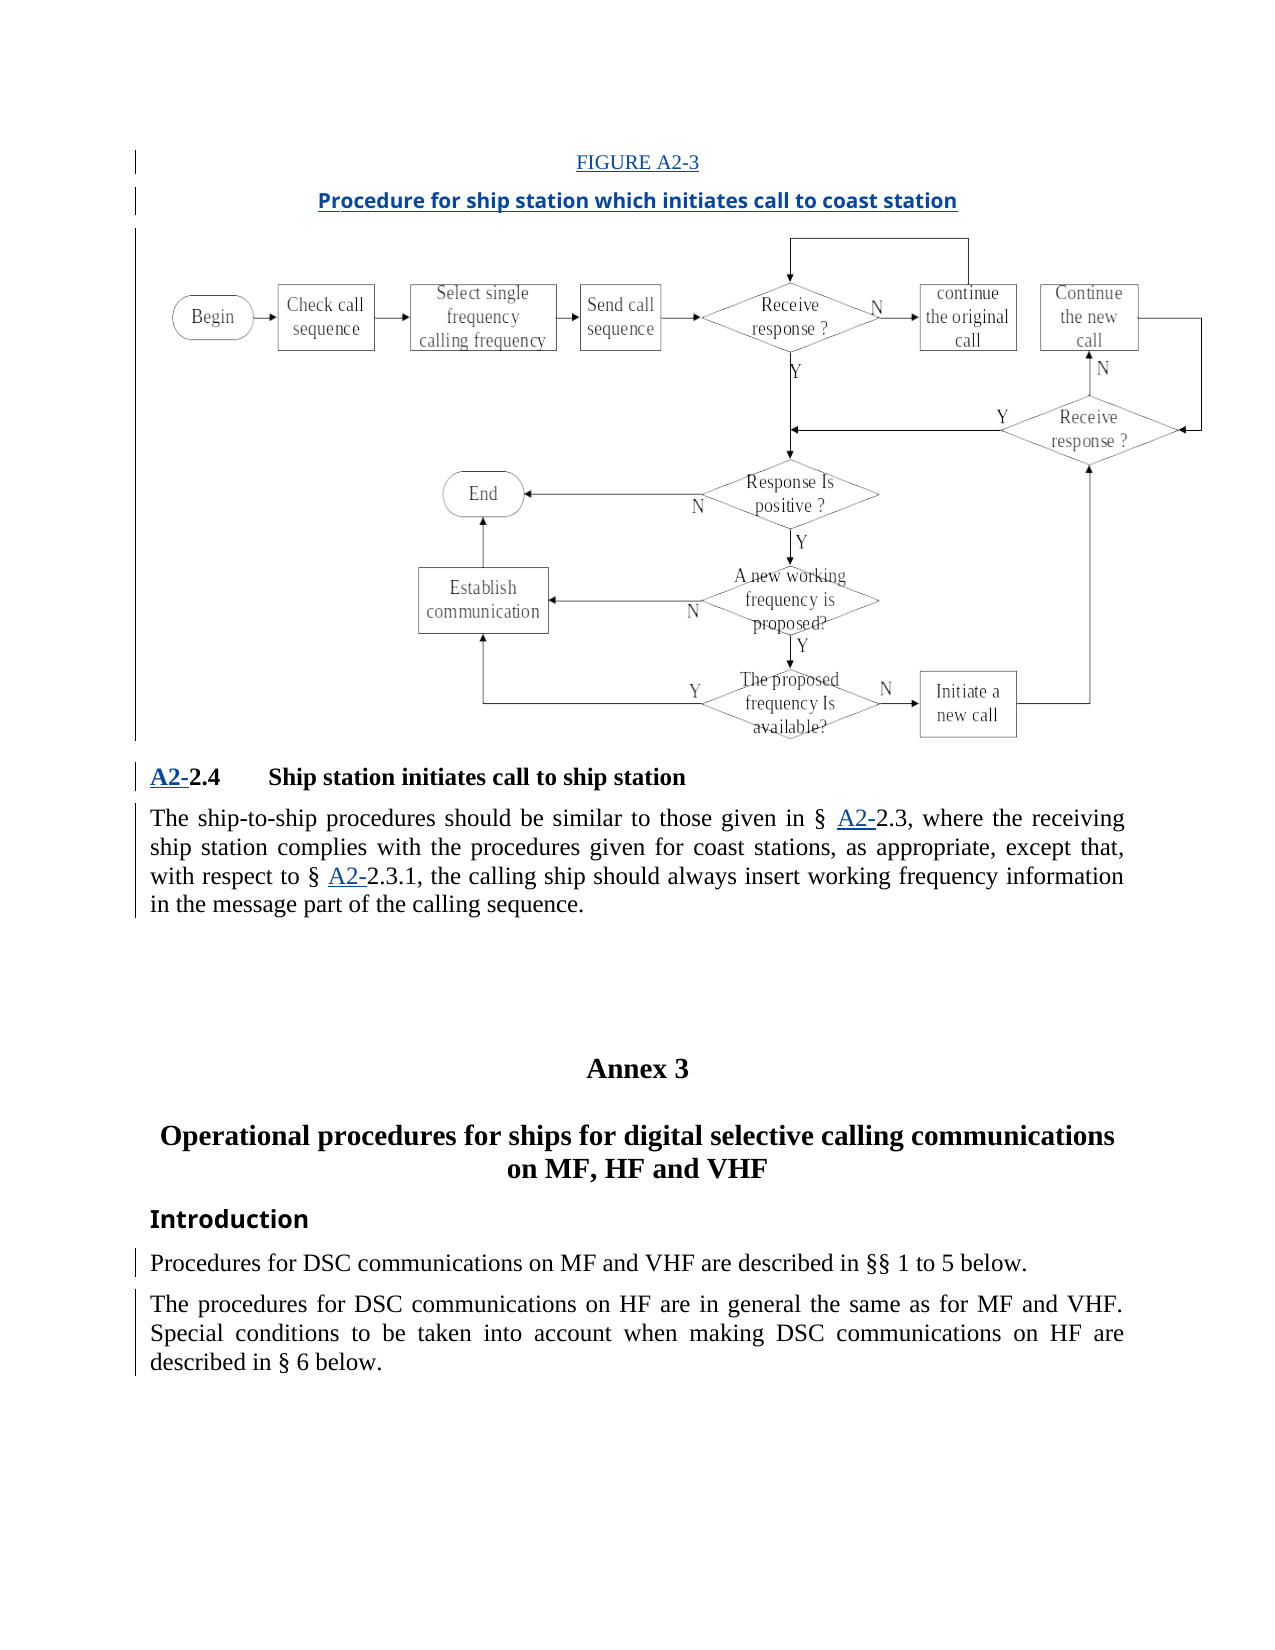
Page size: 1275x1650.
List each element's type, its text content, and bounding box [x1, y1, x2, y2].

subtitle 2.4 Ship station initiates call to ship station [150, 762, 1125, 791]
subtitle Introduction [150, 1202, 1125, 1236]
text Procedures for DSC communications on MF and VHF are described in §§ 1 to 5 below. [150, 1248, 1125, 1277]
title Annex 3 Operational procedures for ships for digital selective calling communications on MF, HF and VHF [150, 1051, 1125, 1185]
text The procedures for DSC communications on HF are in general the same as for MF and VHF. Special conditions to be taken into account when making DSC communications on HF are described in § 6 below. [150, 1289, 1125, 1376]
text The ship-to-ship procedures should be similar to those given in § 2.3, where the receiving ship station complies with the procedures given for coast stations, as appropriate, except that, with respect to § 2.3.1, the calling ship should always insert working frequency information in the message part of the calling sequence. [150, 803, 1125, 918]
